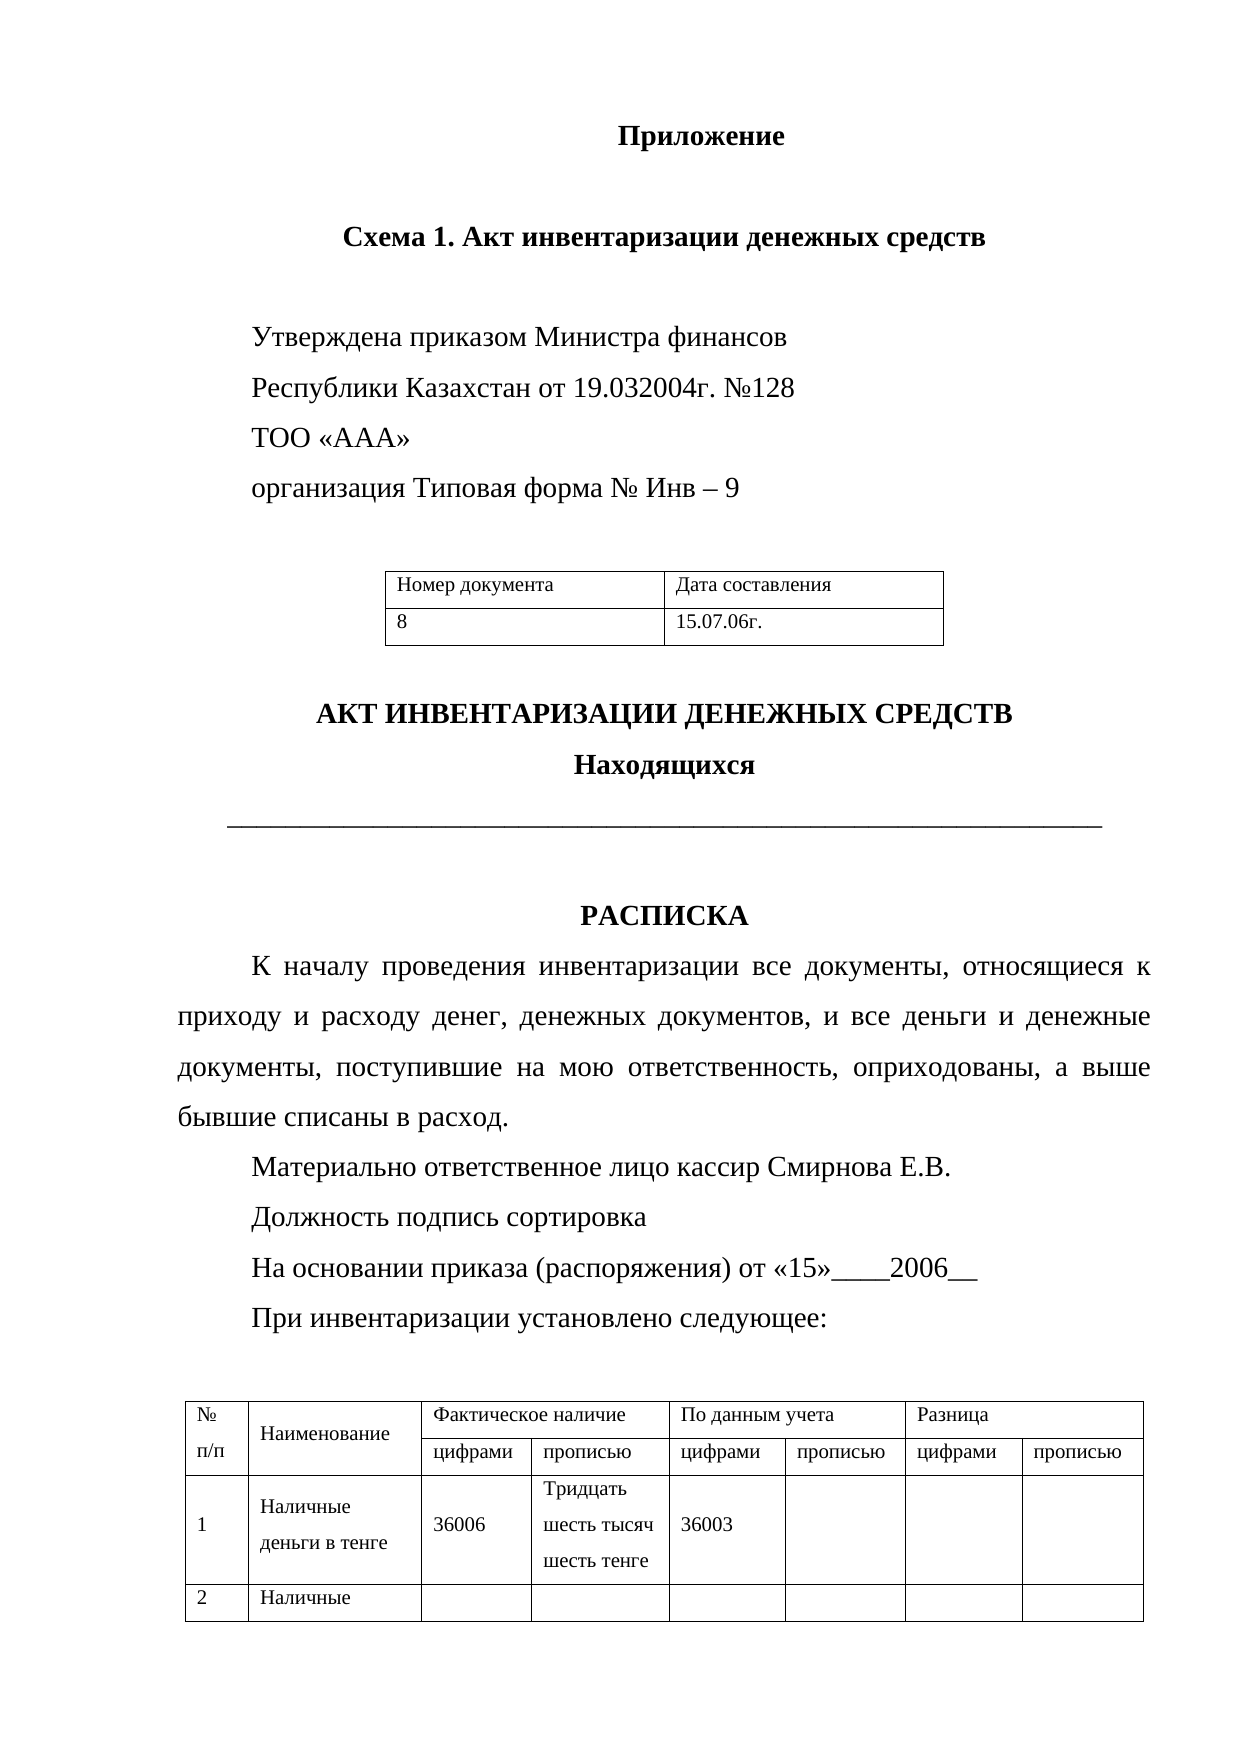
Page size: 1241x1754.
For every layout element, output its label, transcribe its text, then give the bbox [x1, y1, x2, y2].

text РАСПИСКА [177, 898, 1152, 931]
text Приложение [177, 118, 1152, 152]
table_cell 36003 [670, 1476, 785, 1584]
table_cell [1023, 1476, 1143, 1584]
text АКТ ИНВЕНТАРИЗАЦИИ ДЕНЕЖНЫХ СРЕДСТВ [177, 696, 1152, 730]
table_header Номер документа [386, 572, 664, 608]
text При инвентаризации установлено следующее: [177, 1300, 1152, 1334]
table_cell [670, 1585, 785, 1621]
table_cell Наличные деньги в тенге [249, 1476, 421, 1584]
table_cell прописью [786, 1439, 905, 1475]
table_cell [1023, 1585, 1143, 1621]
table_cell цифрами [670, 1439, 785, 1475]
table_cell [786, 1585, 905, 1621]
table_cell [906, 1585, 1022, 1621]
text К началу проведения инвентаризации все документы, относящиеся к приходу и расходу денег, денежных документов, и все деньги и денежные документы, поступившие на мою ответственность, оприходованы, а выше бывшие списаны в расход. [177, 948, 1152, 1132]
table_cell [249, 1585, 421, 1621]
table_cell 36006 [422, 1476, 531, 1584]
text Схема 1. Акт инвентаризации денежных средств [177, 219, 1152, 252]
table_cell [906, 1476, 1022, 1584]
table_cell прописью [532, 1439, 669, 1475]
text Утверждена приказом Министра финансов [177, 319, 1152, 353]
table_header Наименование [249, 1402, 421, 1475]
table_cell [786, 1476, 905, 1584]
table_cell [532, 1585, 669, 1621]
table_header Разница [906, 1402, 1143, 1438]
table_cell 8 [386, 609, 664, 645]
table_cell Тридцать шесть тысяч шесть тенге [532, 1476, 669, 1584]
table_cell 2 [186, 1585, 248, 1621]
table_header Дата составления [665, 572, 943, 608]
text организация Типовая форма № Инв – 9 [177, 470, 1152, 504]
text На основании приказа (распоряжения) от «15»____2006__ [177, 1250, 1152, 1283]
table_cell цифрами [906, 1439, 1022, 1475]
text Материально ответственное лицо кассир Смирнова Е.В. [177, 1149, 1152, 1183]
table_header № п/п [186, 1402, 248, 1475]
table_cell 15.07.06г. [665, 609, 943, 645]
table_cell 1 [186, 1476, 248, 1584]
table_header По данным учета [670, 1402, 905, 1438]
table_header Фактическое наличие [422, 1402, 669, 1438]
text Должность подпись сортировка [177, 1199, 1152, 1233]
text Республики Казахстан от 19.032004г. №128 [177, 370, 1152, 403]
table_cell прописью [1023, 1439, 1143, 1475]
table_cell цифрами [422, 1439, 531, 1475]
text ТОО «ААА» [177, 420, 1152, 453]
table_cell [422, 1585, 531, 1621]
text Находящихся ____________________________________________________________ [177, 747, 1152, 831]
